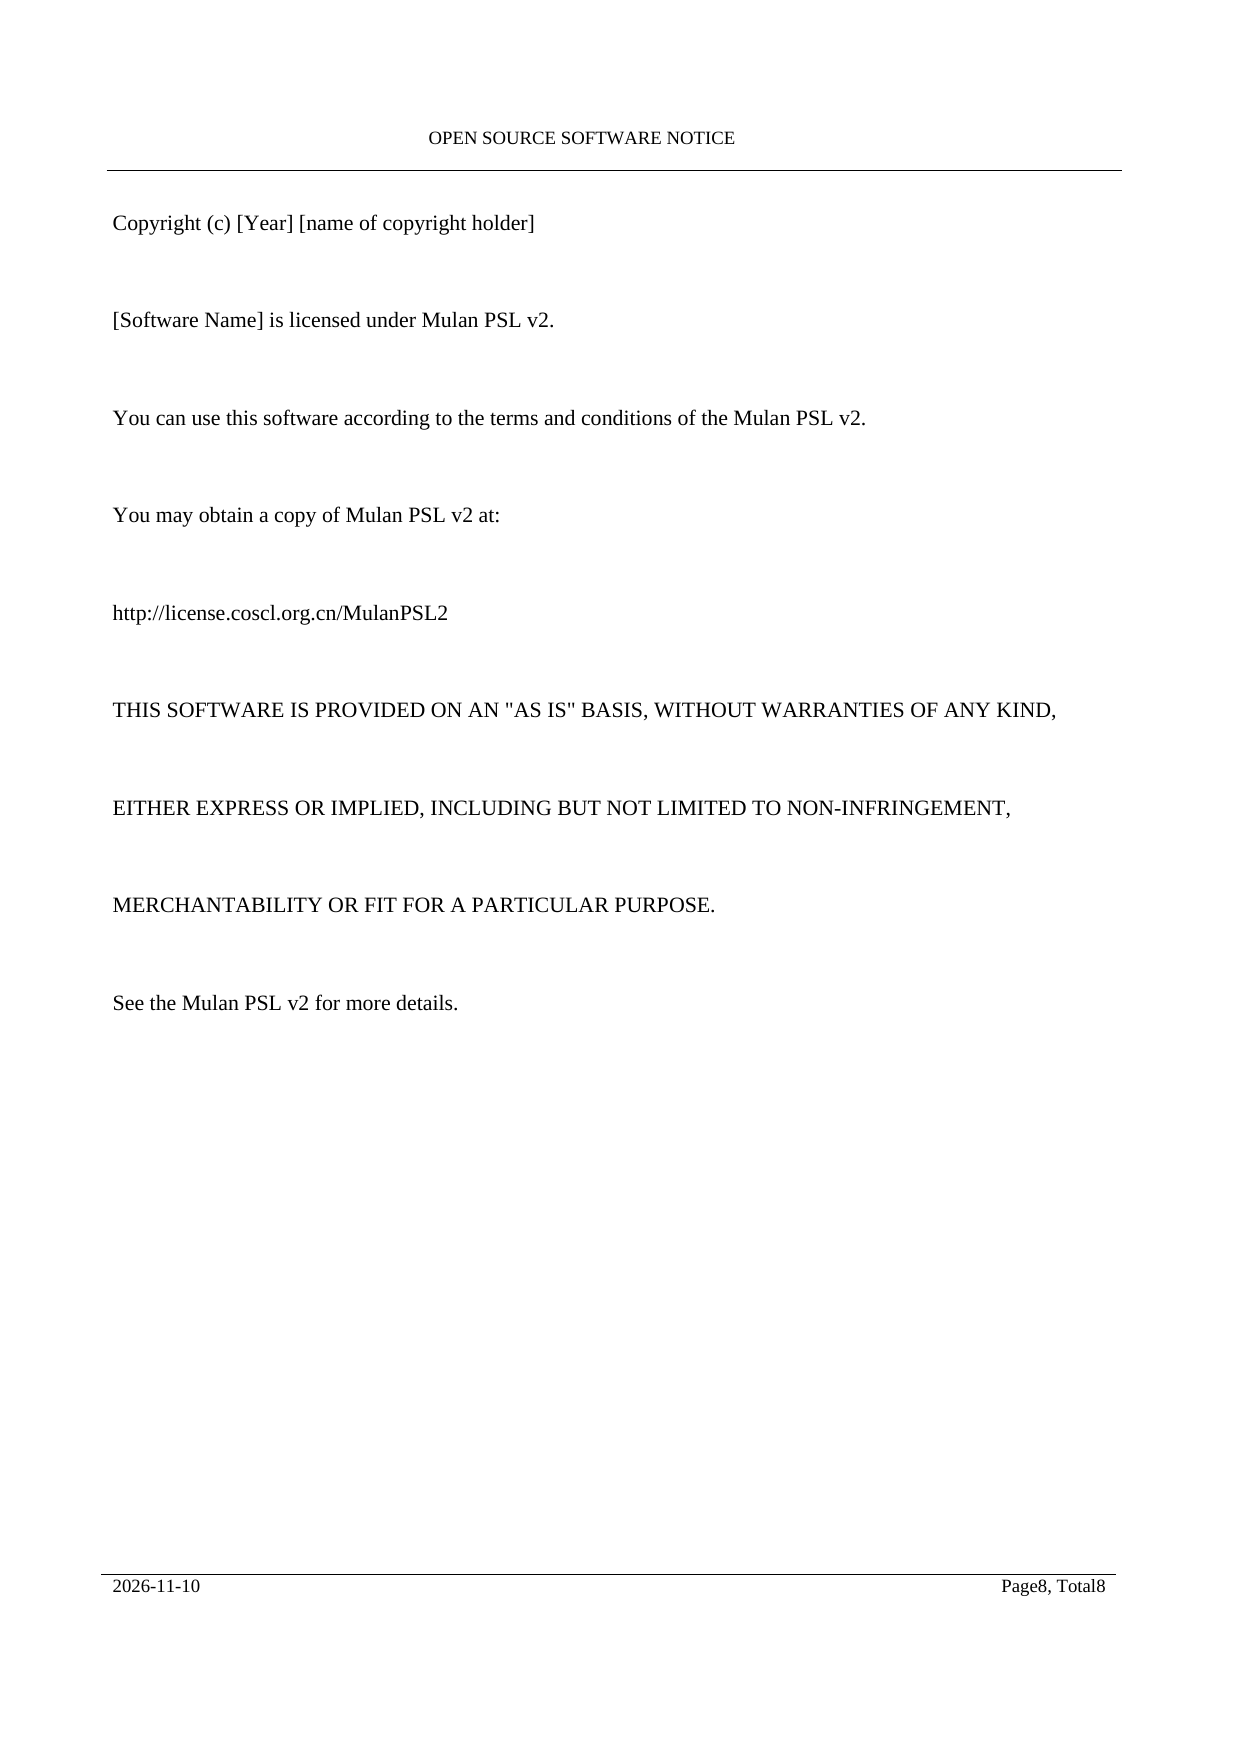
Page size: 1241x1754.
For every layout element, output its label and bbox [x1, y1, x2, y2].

text [112, 206, 1128, 1019]
